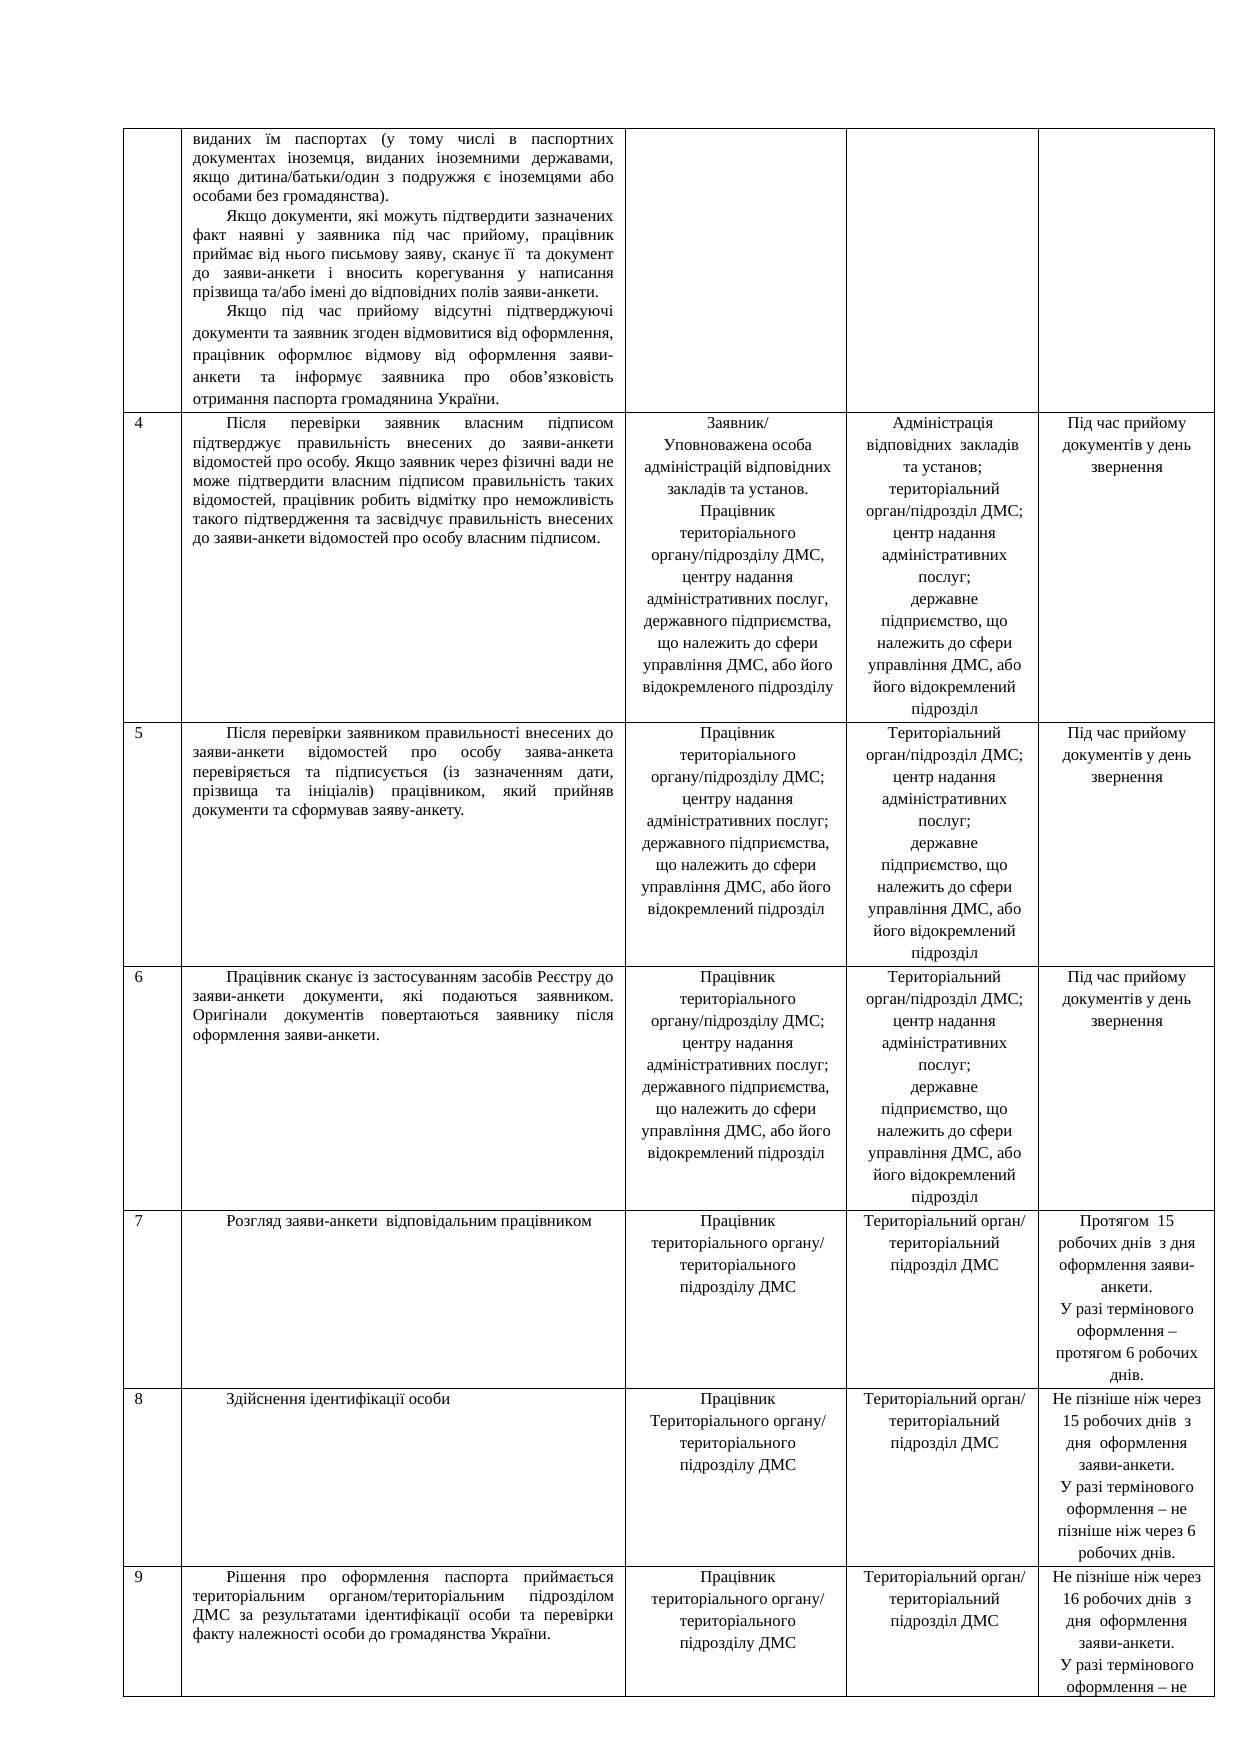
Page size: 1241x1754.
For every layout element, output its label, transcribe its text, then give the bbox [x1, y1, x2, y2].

table_cell 3 [124, 129, 181, 412]
table_cell 7 [124, 1211, 181, 1388]
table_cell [626, 129, 846, 412]
table_cell Територіальний орган/ територіальний підрозділ ДМС [847, 1389, 1038, 1566]
table_cell Здійснення ідентифікації особи [182, 1389, 625, 1566]
table_cell Під час прийому документів у день звернення [1039, 413, 1214, 722]
table_cell 4 [124, 413, 181, 722]
table_cell Заявник/ Уповноважена особа адміністрацій відповідних закладів та установ. Працівник територіального органу/підрозділу ДМС, центру надання адміністративних послуг, державного підприємства, що належить до сфери управління ДМС, або його відокремленого підрозділу [626, 413, 846, 722]
table_cell Не пізніше ніж через 15 робочих днів з дня оформлення заяви-анкети. У разі термінового оформлення – не пізніше ніж через 6 робочих днів. [1039, 1389, 1214, 1566]
table_cell 9 [124, 1567, 181, 1696]
table_cell 8 [124, 1389, 181, 1566]
table_cell Працівник територіального органу/ територіального підрозділу ДМС [626, 1211, 846, 1388]
table_cell Протягом 15 робочих днів з дня оформлення заяви-анкети. У разі термінового оформлення – протягом 6 робочих днів. [1039, 1211, 1214, 1388]
table_cell Працівник сканує із застосуванням засобів Реєстру до заяви-анкети документи, які подаються заявником. Оригінали документів повертаються заявнику після оформлення заяви-анкети. [182, 967, 625, 1210]
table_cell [847, 129, 1038, 412]
table_cell Працівник Територіального органу/ територіального підрозділу ДМС [626, 1389, 846, 1566]
table_cell Після перевірки заявником правильності внесених до заяви-анкети відомостей про особу заява-анкета перевіряється та підписується (із зазначенням дати, прізвища та ініціалів) працівником, який прийняв документи та сформував заяву-анкету. [182, 723, 625, 966]
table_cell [182, 1567, 625, 1696]
table_cell Під час прийому документів у день звернення [1039, 967, 1214, 1210]
table_cell Розгляд заяви-анкети відповідальним працівником [182, 1211, 625, 1388]
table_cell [1039, 1567, 1214, 1696]
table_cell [182, 129, 625, 412]
table_cell Адміністрація відповідних закладів та установ; територіальний орган/підрозділ ДМС; центр надання адміністративних послуг; державне підприємство, що належить до сфери управління ДМС, або його відокремлений підрозділ [847, 413, 1038, 722]
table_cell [847, 1567, 1038, 1696]
table_cell 5 [124, 723, 181, 966]
table_cell 6 [124, 967, 181, 1210]
table_cell Під час прийому документів у день звернення [1039, 723, 1214, 966]
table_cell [1039, 129, 1214, 412]
table_cell Територіальний орган/ територіальний підрозділ ДМС [847, 1211, 1038, 1388]
table_cell Після перевірки заявник власним підписом підтверджує правильність внесених до заяви-анкети відомостей про особу. Якщо заявник через фізичні вади не може підтвердити власним підписом правильність таких відомостей, працівник робить відмітку про неможливість такого підтвердження та засвідчує правильність внесених до заяви-анкети відомостей про особу власним підписом. [182, 413, 625, 722]
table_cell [626, 1567, 846, 1696]
